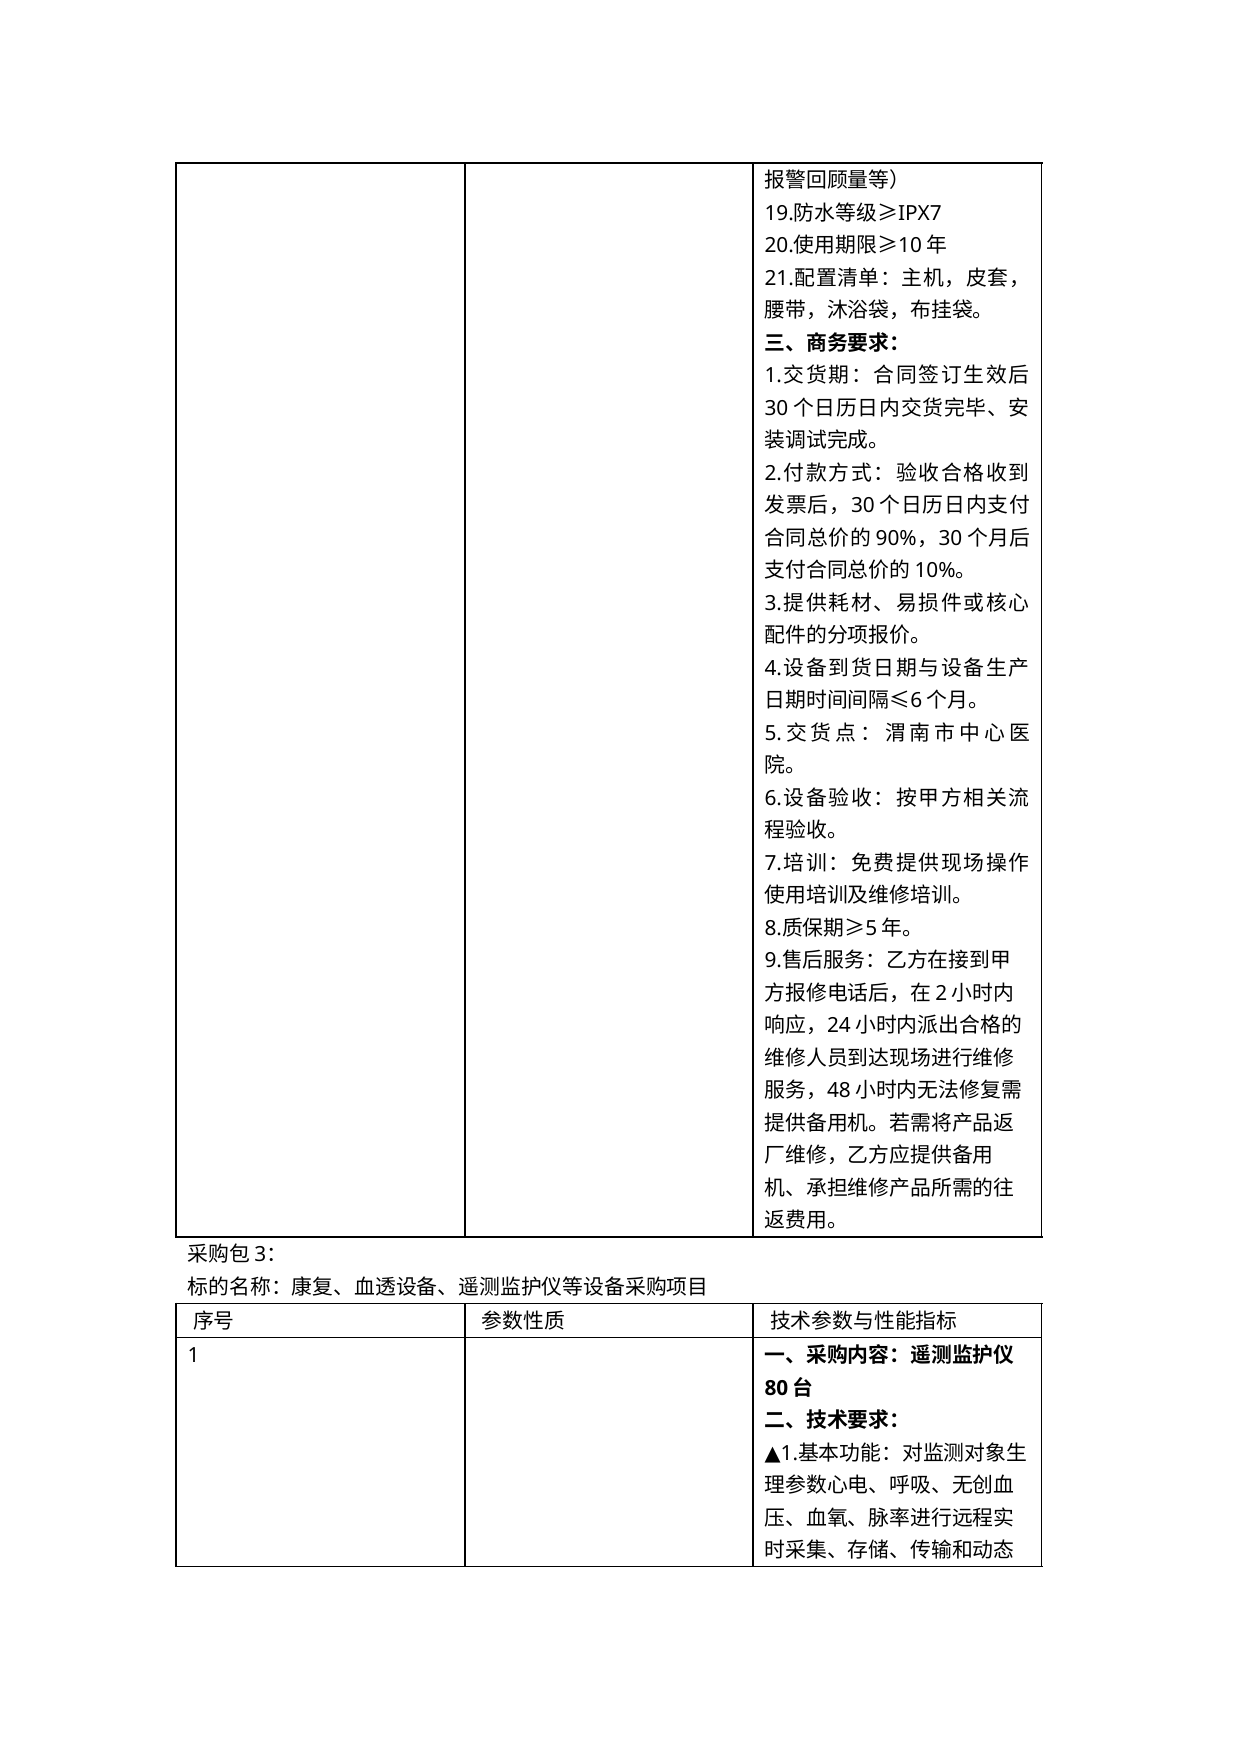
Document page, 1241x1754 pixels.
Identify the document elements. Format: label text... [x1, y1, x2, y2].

table_header 参数性质 [466, 1304, 752, 1337]
table_header 技术参数与性能指标 [754, 1304, 1041, 1337]
text 采购包3： [187, 1238, 1053, 1270]
table_cell 1 [177, 164, 464, 1236]
table_cell [466, 164, 752, 1236]
table_header 序号 [177, 1304, 464, 1337]
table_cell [754, 164, 1041, 1236]
table_cell [466, 1338, 752, 1566]
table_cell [754, 1338, 1041, 1566]
table_cell 1 [177, 1338, 464, 1566]
text 标的名称：康复、血透设备、遥测监护仪等设备采购项目 [187, 1270, 1053, 1303]
